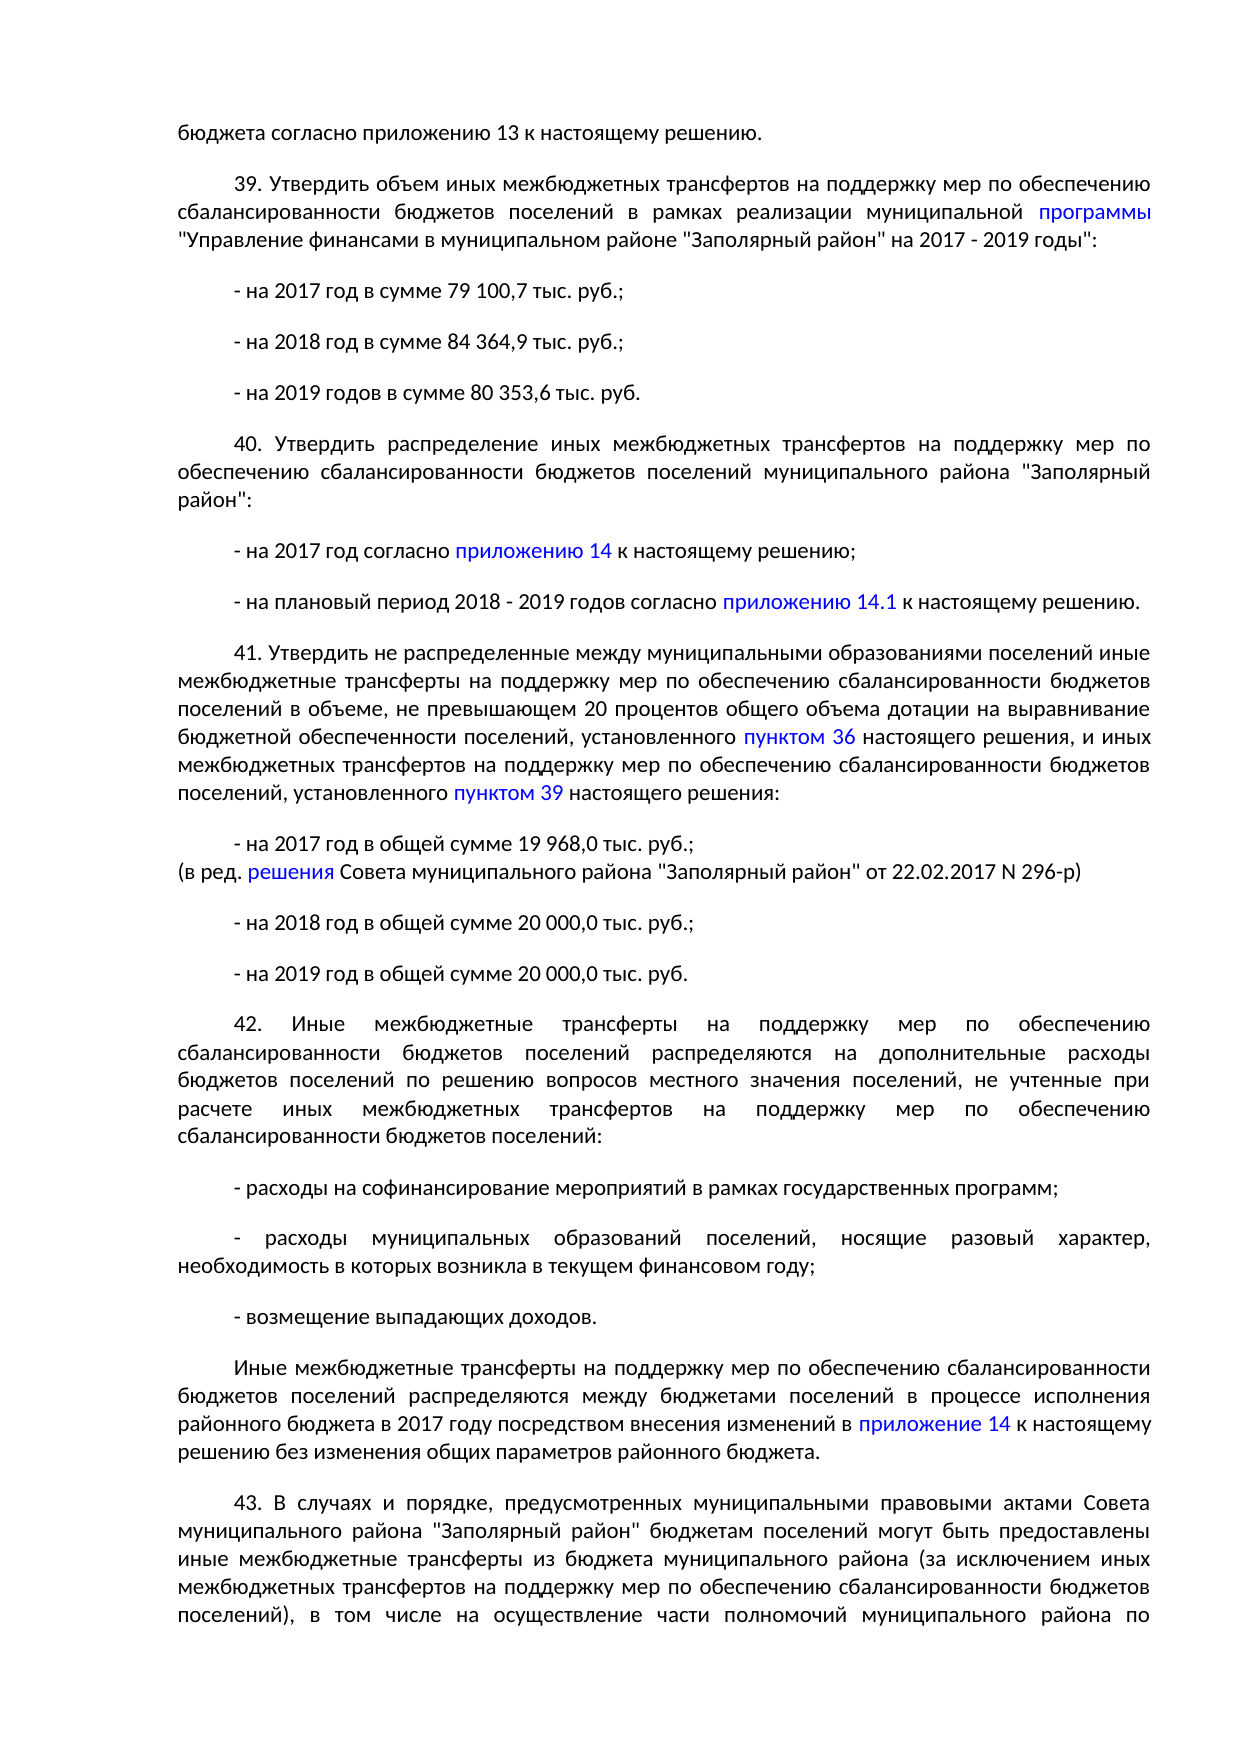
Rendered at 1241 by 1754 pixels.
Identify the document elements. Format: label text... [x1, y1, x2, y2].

text - на плановый период 2018 - 2019 годов согласно приложению 14.1 к настоящему решению. [177, 587, 1152, 615]
text 40. Утвердить распределение иных межбюджетных трансфертов на поддержку мер по обеспечению сбалансированности бюджетов поселений муниципального района "Заполярный район": [177, 429, 1152, 513]
text - на 2017 год согласно приложению 14 к настоящему решению; [177, 536, 1152, 564]
text 39. Утвердить объем иных межбюджетных трансфертов на поддержку мер по обеспечению сбалансированности бюджетов поселений в рамках реализации муниципальной программы "Управление финансами в муниципальном районе "Заполярный район" на 2017 - 2019 годы": [177, 169, 1152, 253]
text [177, 118, 1152, 146]
text - на 2017 год в общей сумме 19 968,0 тыс. руб.; [177, 829, 1152, 857]
text - расходы муниципальных образований поселений, носящие разовый характер, необходимость в которых возникла в текущем финансовом году; [177, 1223, 1152, 1279]
text 41. Утвердить не распределенные между муниципальными образованиями поселений иные межбюджетные трансферты на поддержку мер по обеспечению сбалансированности бюджетов поселений в объеме, не превышающем 20 процентов общего объема дотации на выравнивание бюджетной обеспеченности поселений, установленного пунктом 36 настоящего решения, и иных межбюджетных трансфертов на поддержку мер по обеспечению сбалансированности бюджетов поселений, установленного пунктом 39 настоящего решения: [177, 638, 1152, 806]
text - на 2018 год в общей сумме 20 000,0 тыс. руб.; [177, 908, 1152, 936]
text Иные межбюджетные трансферты на поддержку мер по обеспечению сбалансированности бюджетов поселений распределяются между бюджетами поселений в процессе исполнения районного бюджета в 2017 году посредством внесения изменений в приложение 14 к настоящему решению без изменения общих параметров районного бюджета. [177, 1353, 1152, 1466]
text - возмещение выпадающих доходов. [177, 1302, 1152, 1331]
text (в ред. решения Совета муниципального района "Заполярный район" от 22.02.2017 N 296-р) [177, 857, 1152, 885]
text 42. Иные межбюджетные трансферты на поддержку мер по обеспечению сбалансированности бюджетов поселений распределяются на дополнительные расходы бюджетов поселений по решению вопросов местного значения поселений, не учтенные при расчете иных межбюджетных трансфертов на поддержку мер по обеспечению сбалансированности бюджетов поселений: [177, 1009, 1152, 1150]
text - на 2018 год в сумме 84 364,9 тыс. руб.; [177, 327, 1152, 355]
text - на 2017 год в сумме 79 100,7 тыс. руб.; [177, 276, 1152, 304]
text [177, 1488, 1152, 1628]
text - на 2019 годов в сумме 80 353,6 тыс. руб. [177, 378, 1152, 406]
text - расходы на софинансирование мероприятий в рамках государственных программ; [177, 1173, 1152, 1201]
text - на 2019 год в общей сумме 20 000,0 тыс. руб. [177, 959, 1152, 987]
